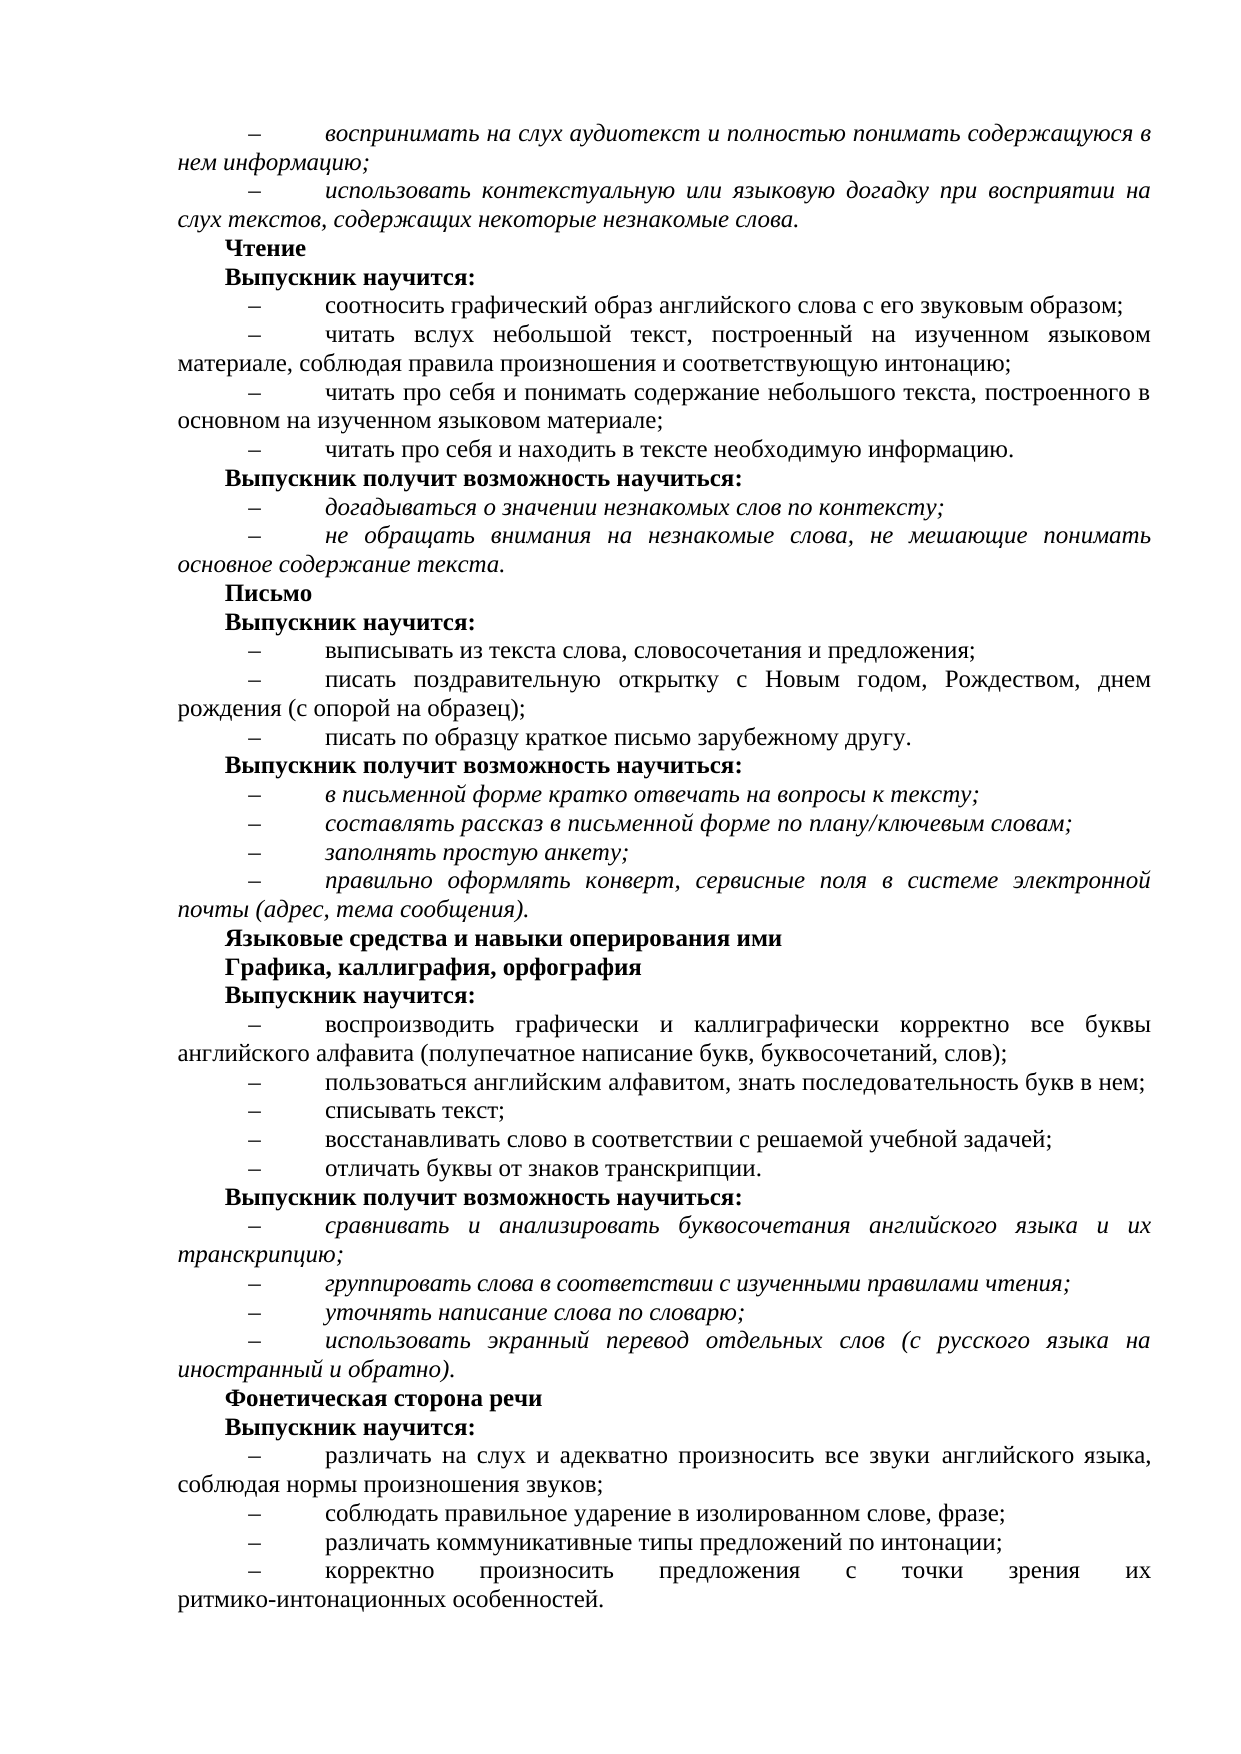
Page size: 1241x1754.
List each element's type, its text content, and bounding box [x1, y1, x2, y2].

text уточнять написание слова по словарю; [177, 1297, 1152, 1326]
text сравнивать и анализировать буквосочетания английского языка и их транскрипцию; [177, 1211, 1152, 1268]
text списывать текст; [177, 1096, 1152, 1124]
text не обращать внимания на незнакомые слова, не мешающие понимать основное содержание текста. [177, 521, 1152, 578]
text выписывать из текста слова, словосочетания и предложения; [177, 636, 1152, 664]
text в письменной форме кратко отвечать на вопросы к тексту; [177, 779, 1152, 808]
text составлять рассказ в письменной форме по плану/ключевым словам; [177, 808, 1152, 837]
text использовать экранный перевод отдельных слов (с русского языка на иностранный и обратно). [177, 1326, 1152, 1383]
text Выпускник получит возможность научиться: [177, 1182, 1152, 1211]
text различать коммуникативные типы предложений по интонации; [177, 1527, 1152, 1556]
text Выпускник получит возможность научиться: [177, 463, 1152, 492]
text Выпускник научится: [177, 1412, 1152, 1441]
text пользоваться английским алфавитом, знать последовательность букв в нем; [177, 1067, 1152, 1096]
text Письмо [177, 578, 1152, 607]
text отличать буквы от знаков транскрипции. [177, 1153, 1152, 1182]
text группировать слова в соответствии с изученными правилами чтения; [177, 1268, 1152, 1297]
text различать на слух и адекватно произносить все звуки английского языка, соблюдая нормы произношения звуков; [177, 1441, 1152, 1498]
text Графика, каллиграфия, орфография [177, 952, 1152, 981]
text Выпускник научится: [177, 607, 1152, 636]
text Фонетическая сторона речи [177, 1383, 1152, 1412]
text писать по образцу краткое письмо зарубежному другу. [177, 722, 1152, 751]
text воспринимать на слух аудиотекст и полностью понимать содержащуюся в нем информацию; [177, 118, 1152, 176]
text Языковые средства и навыки оперирования ими [177, 923, 1152, 952]
text Выпускник научится: [177, 981, 1152, 1009]
text соблюдать правильное ударение в изолированном слове, фразе; [177, 1498, 1152, 1527]
text читать про себя и понимать содержание небольшого текста, построенного в основном на изученном языковом материале; [177, 377, 1152, 434]
text воспроизводить графически и каллиграфически корректно все буквы английского алфавита (полупечатное написание букв, буквосочетаний, слов); [177, 1009, 1152, 1067]
text восстанавливать слово в соответствии с решаемой учебной задачей; [177, 1124, 1152, 1153]
text читать вслух небольшой текст, построенный на изученном языковом материале, соблюдая правила произношения и соответствующую интонацию; [177, 319, 1152, 377]
text соотносить графический образ английского слова с его звуковым образом; [177, 291, 1152, 319]
text использовать контекстуальную или языковую догадку при восприятии на слух текстов, содержащих некоторые незнакомые слова. [177, 176, 1152, 233]
text писать поздравительную открытку с Новым годом, Рождеством, днем рождения (с опорой на образец); [177, 664, 1152, 722]
text Выпускник научится: [177, 262, 1152, 291]
text заполнять простую анкету; [177, 837, 1152, 866]
text Выпускник получит возможность научиться: [177, 751, 1152, 779]
text читать про себя и находить в тексте необходимую информацию. [177, 434, 1152, 463]
text правильно оформлять конверт, сервисные поля в системе электронной почты (адрес, тема сообщения). [177, 866, 1152, 923]
text Чтение [177, 233, 1152, 262]
text корректно произносить предложения с точки зрения их ритмико-интонационных особенностей. [177, 1556, 1152, 1613]
text догадываться о значении незнакомых слов по контексту; [177, 492, 1152, 521]
